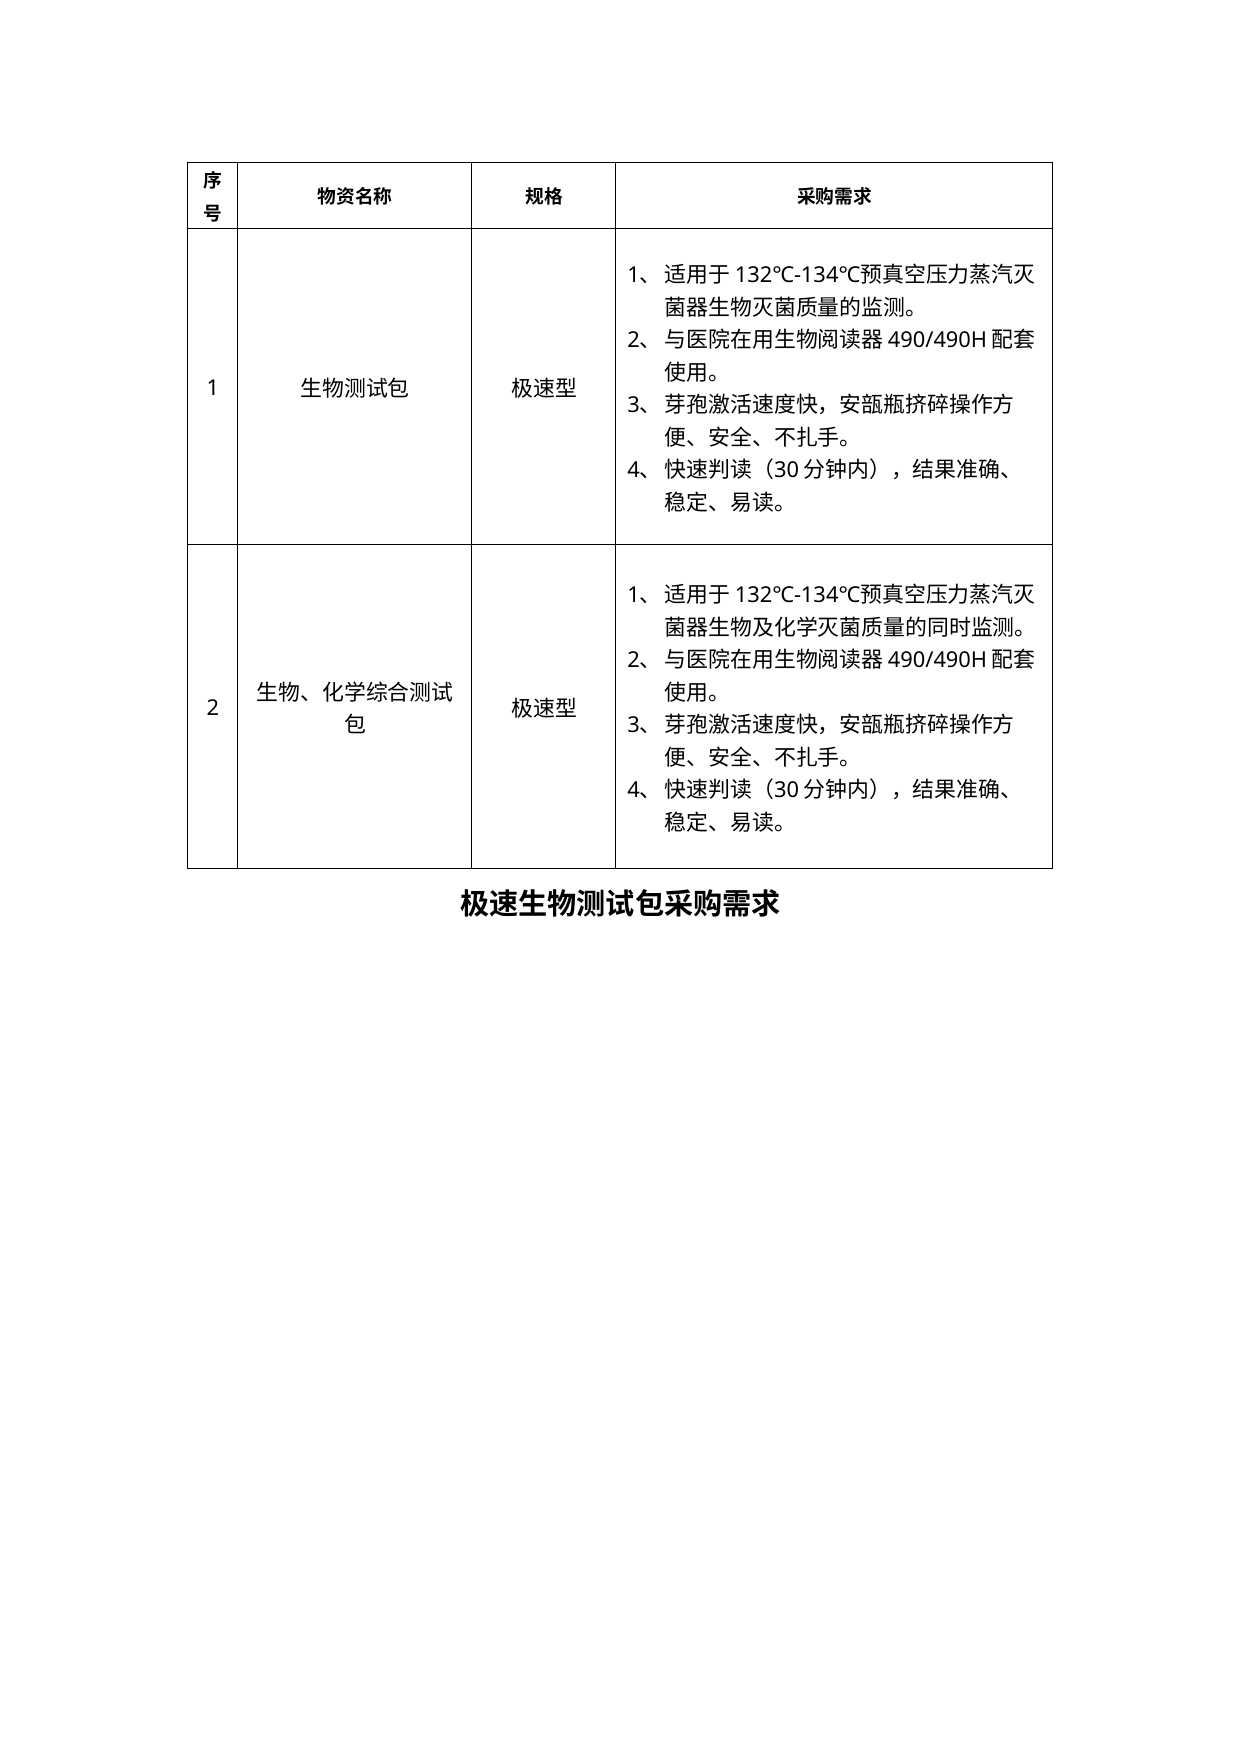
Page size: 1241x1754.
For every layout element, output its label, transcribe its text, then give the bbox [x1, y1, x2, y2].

table_cell 适用于132℃-134℃预真空压力蒸汽灭菌器生物及化学灭菌质量的同时监测。 与医院在用生物阅读器490/490H配套使用。 芽孢激活速度快，安瓿瓶挤碎操作方便、安全、不扎手。 快速判读（30分钟内），结果准确、稳定、易读。 [616, 545, 1052, 868]
table_header 序号 [188, 163, 237, 228]
table_cell 适用于132℃-134℃预真空压力蒸汽灭菌器生物灭菌质量的监测。 与医院在用生物阅读器490/490H配套使用。 芽孢激活速度快，安瓿瓶挤碎操作方便、安全、不扎手。 快速判读（30分钟内），结果准确、稳定、易读。 [616, 229, 1052, 544]
table_cell 生物测试包 [238, 229, 471, 544]
table_cell 生物、化学综合测试包 [238, 545, 471, 868]
table_header 规格 [472, 163, 615, 228]
table_header 物资名称 [238, 163, 471, 228]
text 极速生物测试包采购需求 [187, 869, 1053, 934]
table_cell 极速型 [472, 545, 615, 868]
table_header 采购需求 [616, 163, 1052, 228]
table_cell 1 [188, 229, 237, 544]
table_cell 极速型 [472, 229, 615, 544]
table_cell 2 [188, 545, 237, 868]
